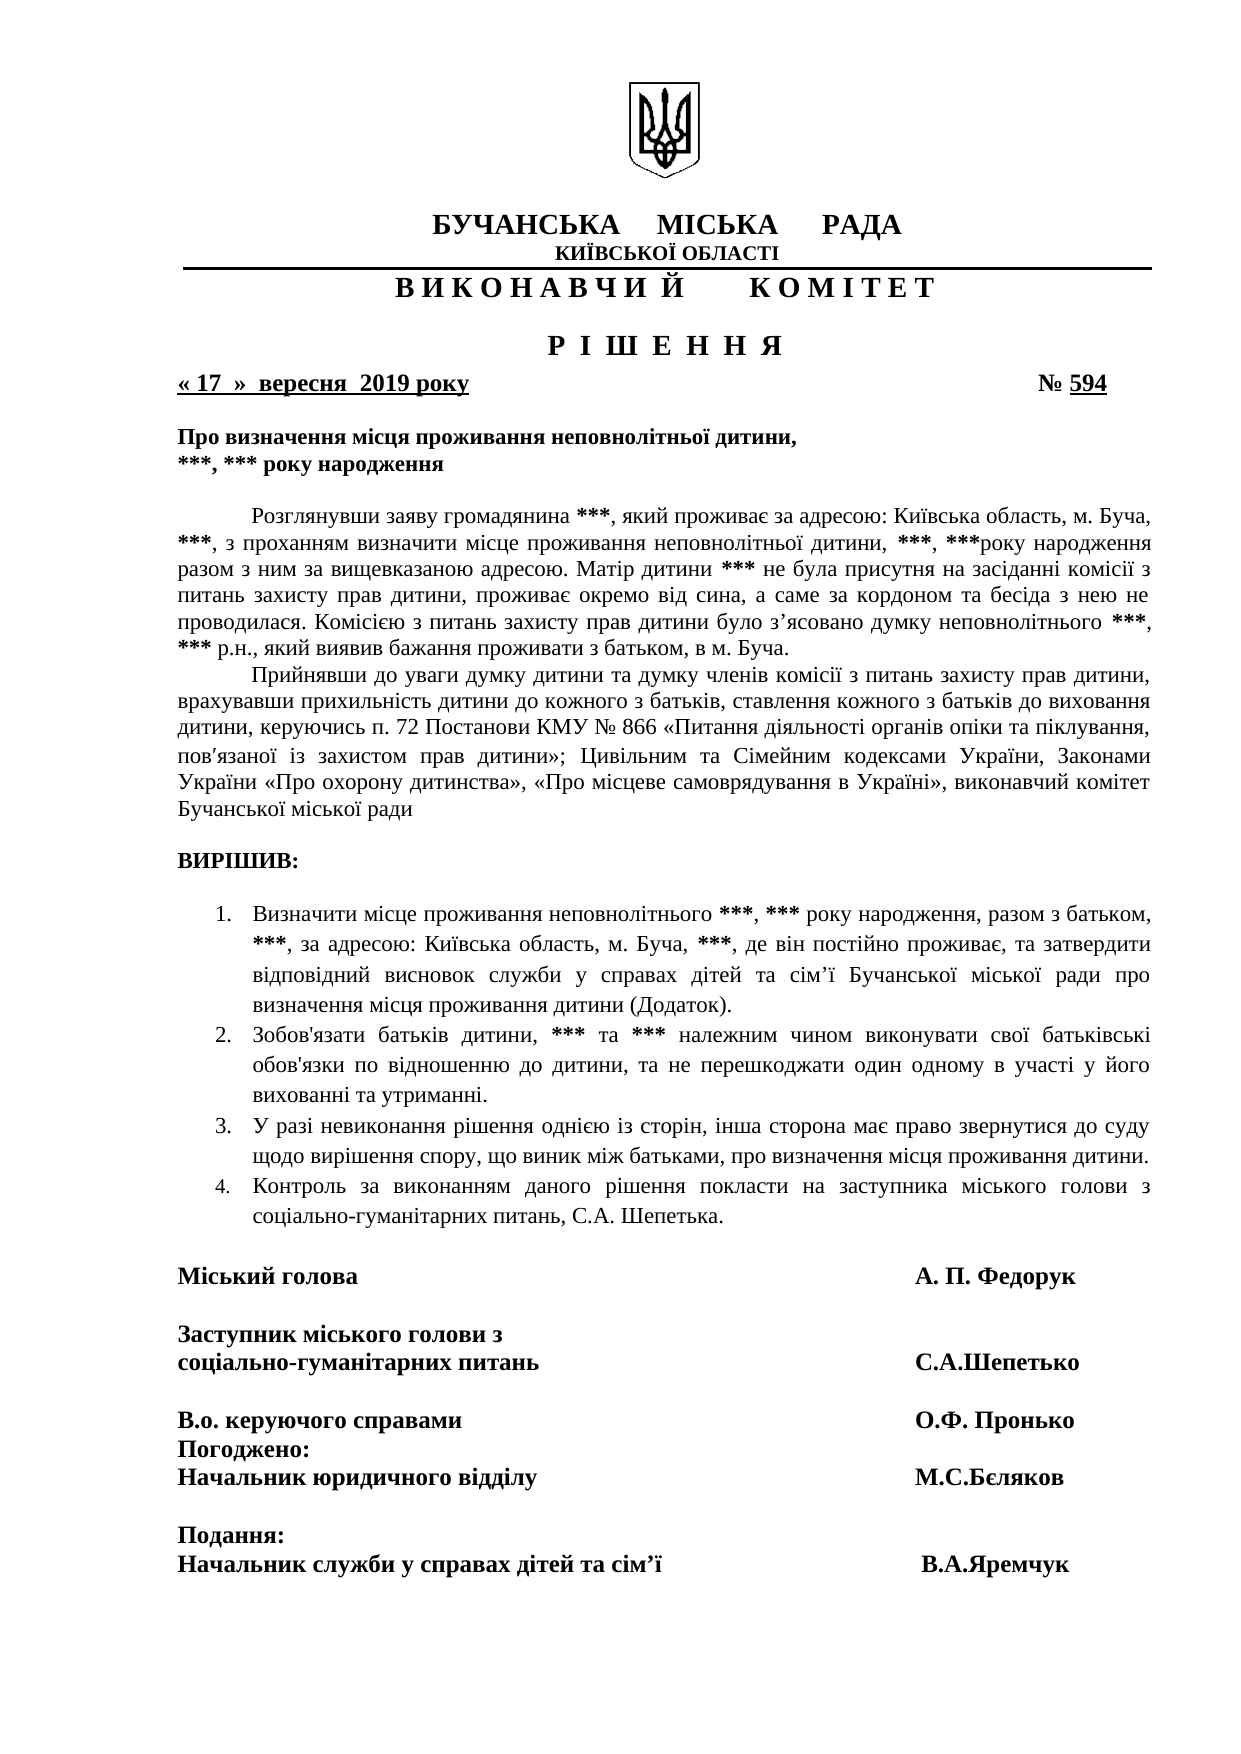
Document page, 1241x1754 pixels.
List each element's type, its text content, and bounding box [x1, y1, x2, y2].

list У разі невиконання рішення однією із сторін, інша сторона має право звернутися до суду щодо вирішення спору, що виник між батьками, про визначення місця проживання дитини. [215, 1112, 1152, 1168]
text Розглянувши заяву громадянина ***, який проживає за адресою: Київська область, м. Буча, ***, з проханням визначити місце проживання неповнолітньої дитини, ***, ***року народження разом з ним за вищевказаною адресою. Матір дитини *** не була присутня на засіданні комісії з питань захисту прав дитини, проживає окремо від сина, а саме за кордоном та бесіда з нею не проводилася. Комісією з питань захисту прав дитини було з’ясовано думку неповнолітнього ***, *** р.н., який виявив бажання проживати з батьком, в м. Буча. [177, 502, 1152, 661]
text ***, *** року народження [177, 450, 1152, 476]
text Заступник міського голови з [177, 1319, 1152, 1347]
list Визначити місце проживання неповнолітнього ***, *** року народження, разом з батьком, ***, за адресою: Київська область, м. Буча, ***, де він постійно проживає, та затвердити відповідний висновок служби у справах дітей та сім’ї Бучанської міської ради про визначення місця проживання дитини (Додаток). [215, 900, 1152, 1017]
text КИЇВСЬКОЇ ОБЛАСТІ [183, 241, 1152, 267]
text ВИРІШИВ: [177, 847, 1152, 874]
text Начальник служби у справах дітей та сім’ї В.А.Яремчук [177, 1549, 1152, 1577]
text Прийнявши до уваги думку дитини та думку членів комісії з питань захисту прав дитини, врахувавши прихильність дитини до кожного з батьків, ставлення кожного з батьків до виховання дитини, керуючись п. 72 Постанови КМУ № 866 «Питання діяльності органів опіки та піклування, пов′язаної із захистом прав дитини»; Цивільним та Сімейним кодексами України, Законами України «Про охорону дитинства», «Про місцеве самоврядування в Україні», виконавчий комітет Бучанської міської ради [177, 661, 1152, 821]
text В И К О Н А В Ч И Й К О М І Т Е Т [177, 270, 1152, 303]
text Р І Ш Е Н Н Я [177, 328, 1152, 362]
text БУЧАНСЬКА МІСЬКА РАДА [183, 207, 1152, 241]
list Контроль за виконанням даного рішення покласти на заступника міського голови з соціально-гуманітарних питань, С.А. Шепетька. [215, 1172, 1152, 1229]
text Начальник юридичного відділу М.С.Бєляков [177, 1462, 1152, 1491]
text Погоджено: [177, 1434, 1152, 1462]
list Зобов'язати батьків дитини, *** та *** належним чином виконувати свої батьківські обов'язки по відношенню до дитини, та не перешкоджати один одному в участі у його вихованні та утриманні. [215, 1021, 1152, 1108]
text Міський голова А. П. Федорук [177, 1261, 1152, 1290]
text соціально-гуманітарних питань С.А.Шепетько [177, 1347, 1152, 1376]
text « 17 » вересня 2019 року № 594 [177, 368, 1152, 397]
text Подання: [177, 1520, 1152, 1549]
text В.о. керуючого справами О.Ф. Пронько [177, 1405, 1152, 1434]
text Про визначення місця проживання неповнолітньої дитини, [177, 423, 1152, 450]
